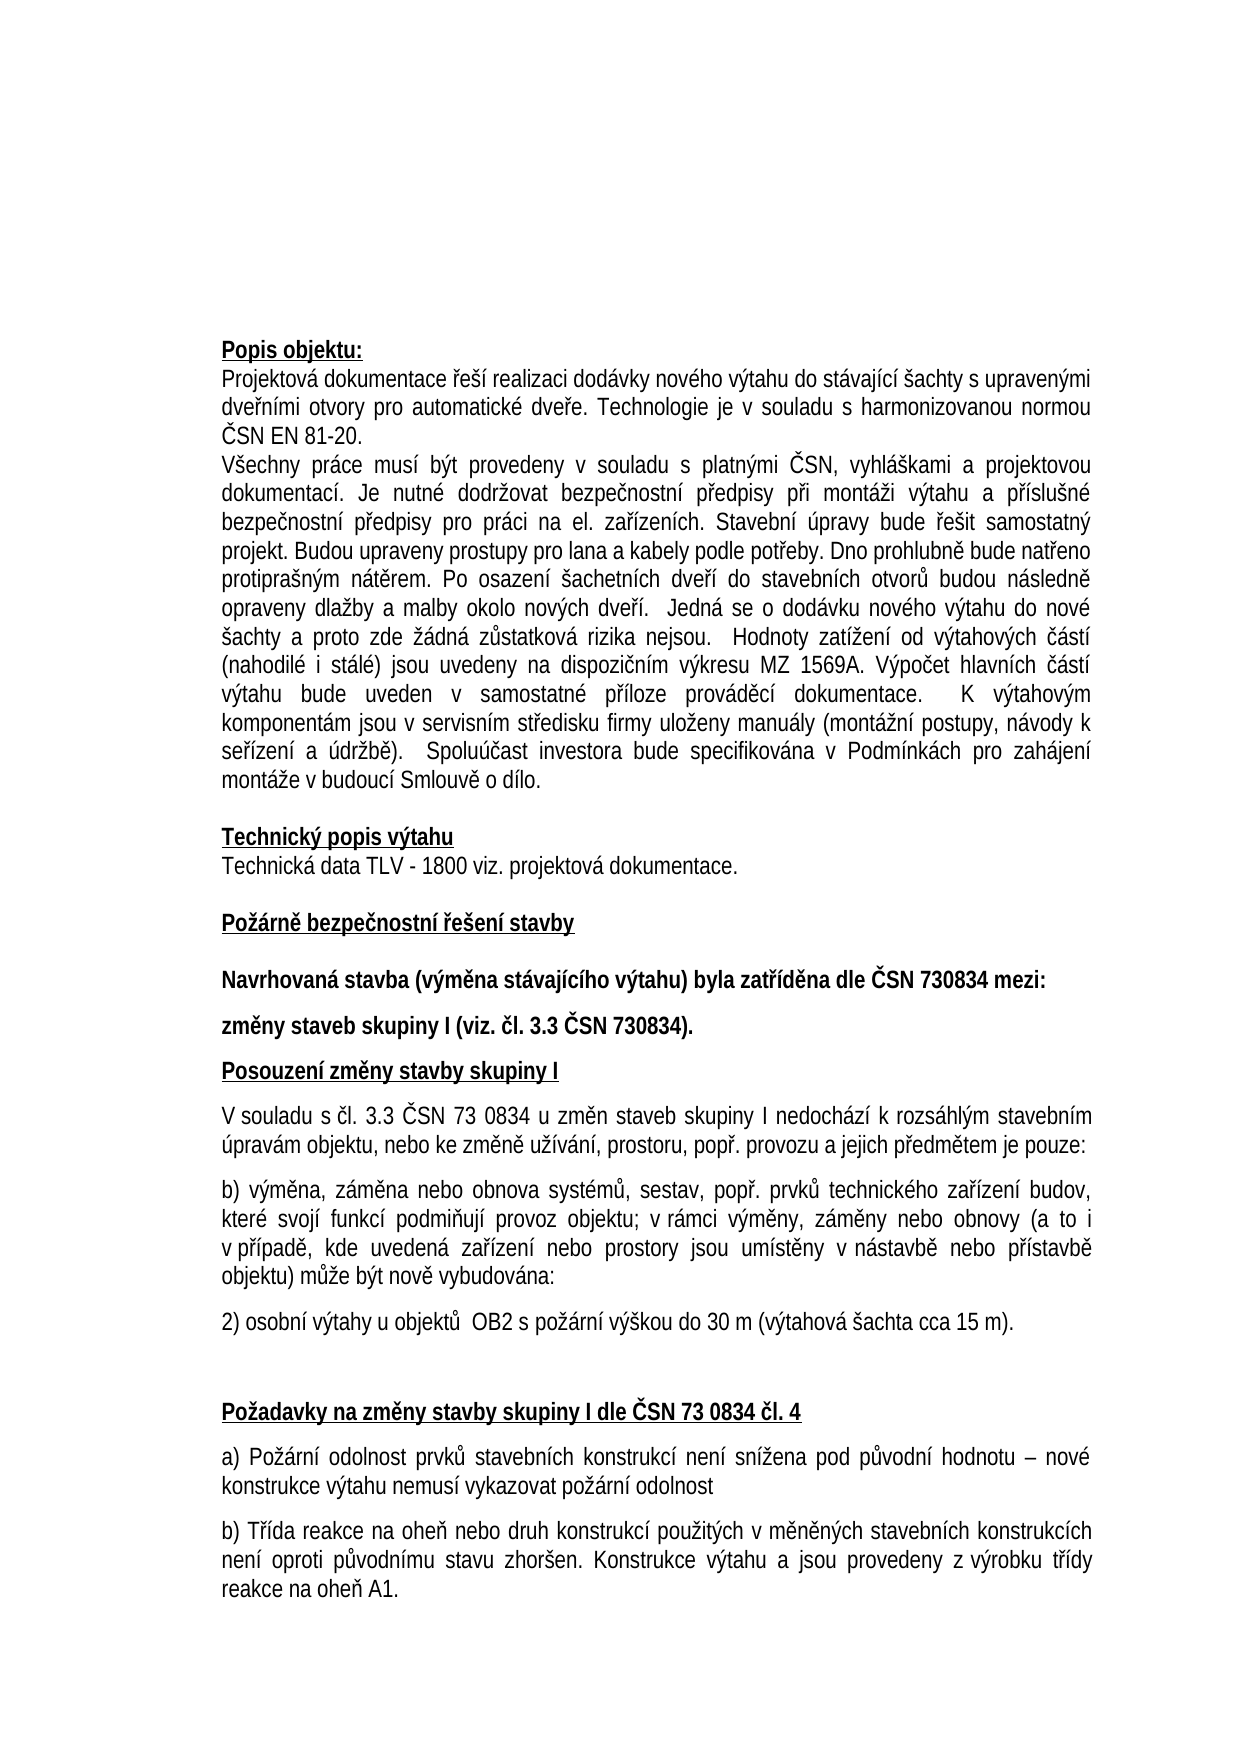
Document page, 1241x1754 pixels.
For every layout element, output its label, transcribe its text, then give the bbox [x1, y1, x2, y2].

text Všechny práce musí být provedeny v souladu s platnými ČSN, vyhláškami a projektovou dokumentací. Je nutné dodržovat bezpečnostní předpisy při montáži výtahu a příslušné bezpečnostní předpisy pro práci na el. zařízeních. Stavební úpravy bude řešit samostatný projekt. Budou upraveny prostupy pro lana a kabely podle potřeby. Dno prohlubně bude natřeno protiprašným nátěrem. Po osazení šachetních dveří do stavebních otvorů budou následně opraveny dlažby a malby okolo nových dveří. Jedná se o dodávku nového výtahu do nové šachty a proto zde žádná zůstatková rizika nejsou. Hodnoty zatížení od výtahových částí (nahodilé i stálé) jsou uvedeny na dispozičním výkresu MZ 1569A. Výpočet hlavních částí výtahu bude uveden v samostatné příloze prováděcí dokumentace. K výtahovým komponentám jsou v servisním středisku firmy uloženy manuály (montážní postupy, návody k seřízení a údržbě). Spoluúčast investora bude specifikována v Podmínkách pro zahájení montáže v budoucí Smlouvě o dílo. [221, 450, 1093, 793]
text a) Požární odolnost prvků stavebních konstrukcí není snížena pod původní hodnotu – nové konstrukce výtahu nemusí vykazovat požární odolnost [221, 1442, 1093, 1500]
text Technický popis výtahu [148, 822, 1093, 851]
text Navrhovaná stavba (výměna stávajícího výtahu) byla zatříděna dle ČSN 730834 mezi: [221, 965, 1093, 994]
text Popis objektu: [148, 335, 1093, 364]
text Projektová dokumentace řeší realizaci dodávky nového výtahu do stávající šachty s upravenými dveřními otvory pro automatické dveře. Technologie je v souladu s harmonizovanou normou ČSN EN 81-20. [221, 364, 1093, 450]
text Technická data TLV - 1800 viz. projektová dokumentace. [148, 851, 1093, 879]
text b) výměna, záměna nebo obnova systémů, sestav, popř. prvků technického zařízení budov, které svojí funkcí podmiňují provoz objektu; v rámci výměny, záměny nebo obnovy (a to i v případě, kde uvedená zařízení nebo prostory jsou umístěny v nástavbě nebo přístavbě objektu) může být nově vybudována: [221, 1175, 1093, 1290]
text 2) osobní výtahy u objektů OB2 s požární výškou do 30 m (výtahová šachta cca 15 m). [221, 1306, 1093, 1335]
text Požadavky na změny stavby skupiny I dle ČSN 73 0834 čl. 4 [221, 1397, 1093, 1426]
text Posouzení změny stavby skupiny I [221, 1056, 1093, 1084]
text Požárně bezpečnostní řešení stavby [148, 908, 1093, 937]
text V souladu s čl. 3.3 ČSN 73 0834 u změn staveb skupiny I nedochází k rozsáhlým stavebním úpravám objektu, nebo ke změně užívání, prostoru, popř. provozu a jejich předmětem je pouze: [221, 1101, 1093, 1158]
text b) Třída reakce na oheň nebo druh konstrukcí použitých v měněných stavebních konstrukcích není oproti původnímu stavu zhoršen. Konstrukce výtahu a jsou provedeny z výrobku třídy reakce na oheň A1. [221, 1516, 1093, 1602]
text změny staveb skupiny I (viz. čl. 3.3 ČSN 730834). [221, 1011, 1093, 1039]
